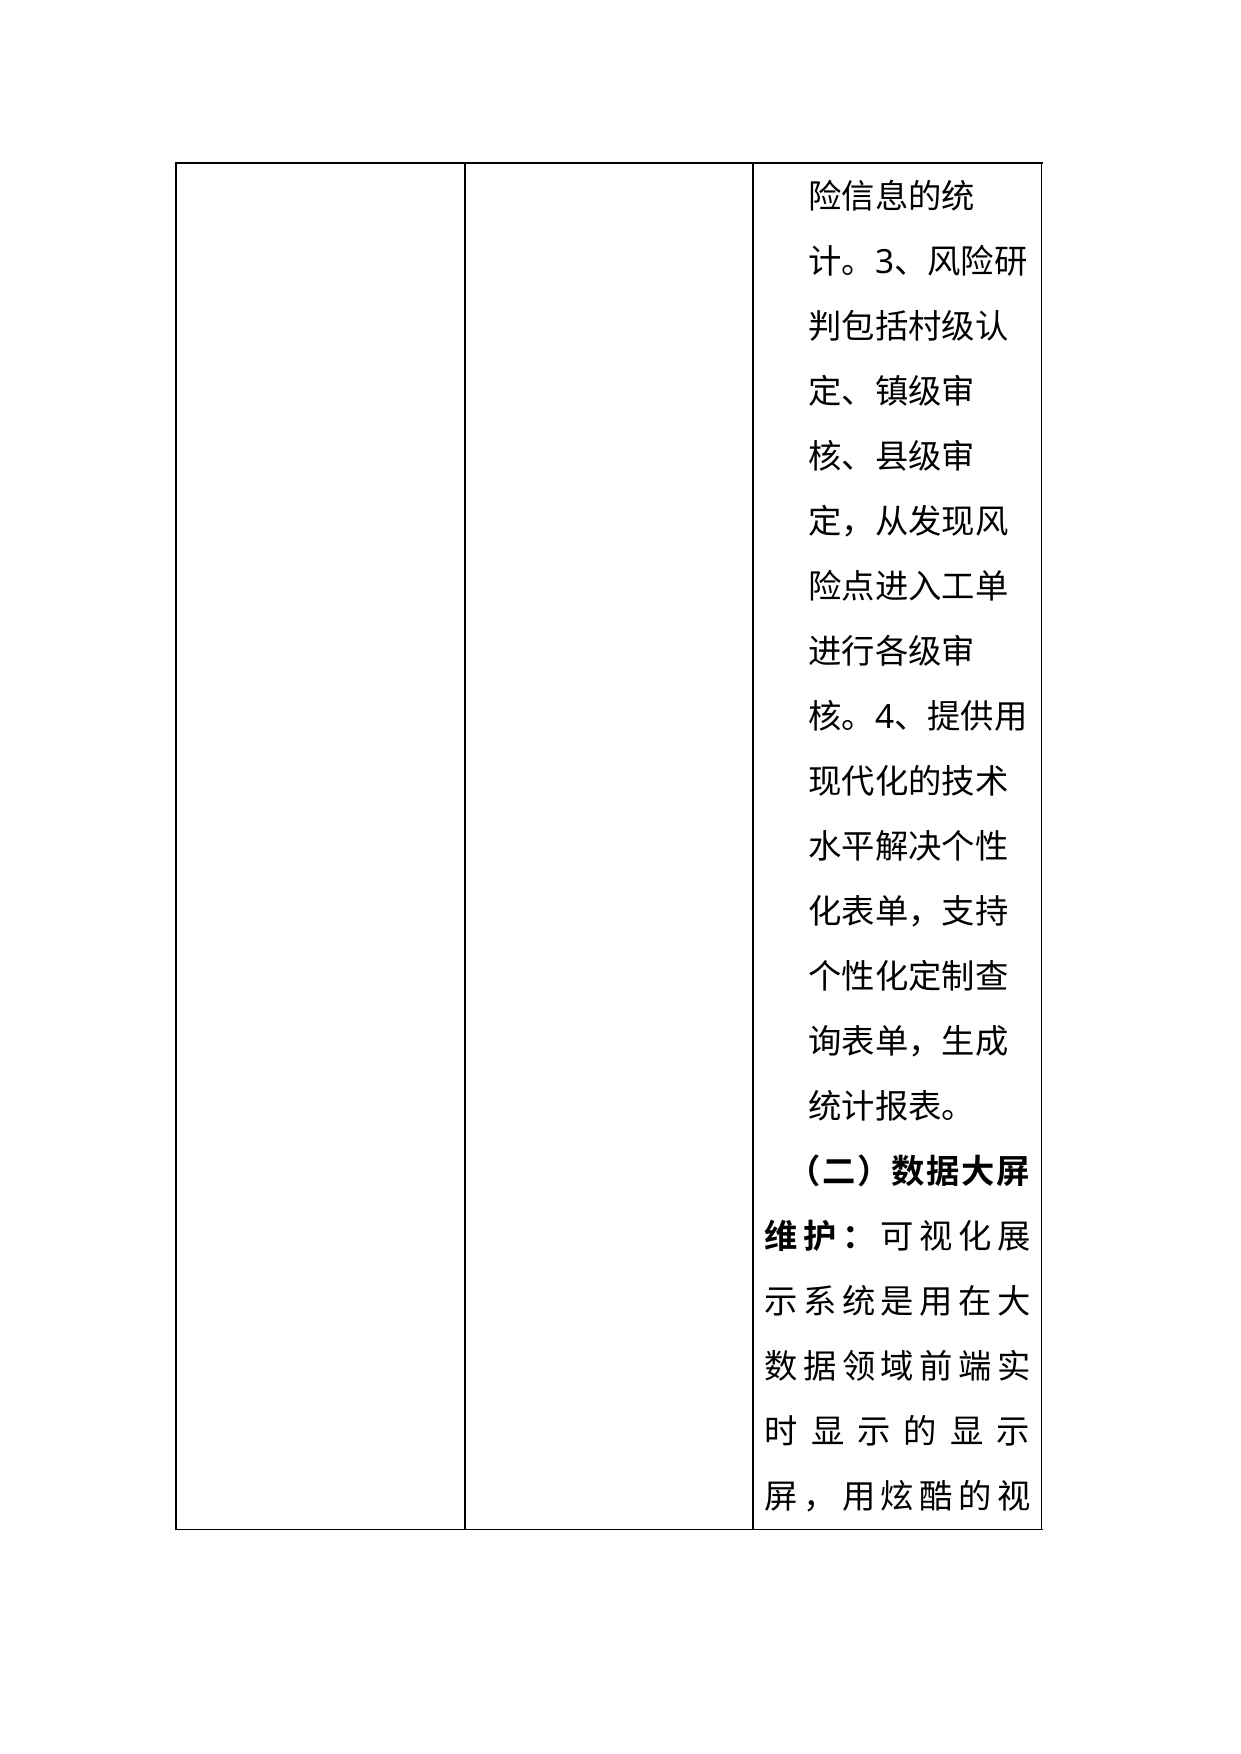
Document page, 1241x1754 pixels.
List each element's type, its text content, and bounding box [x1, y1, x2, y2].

table_cell 1 [466, 164, 752, 1528]
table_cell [754, 164, 1041, 1528]
table_cell [177, 164, 464, 1528]
